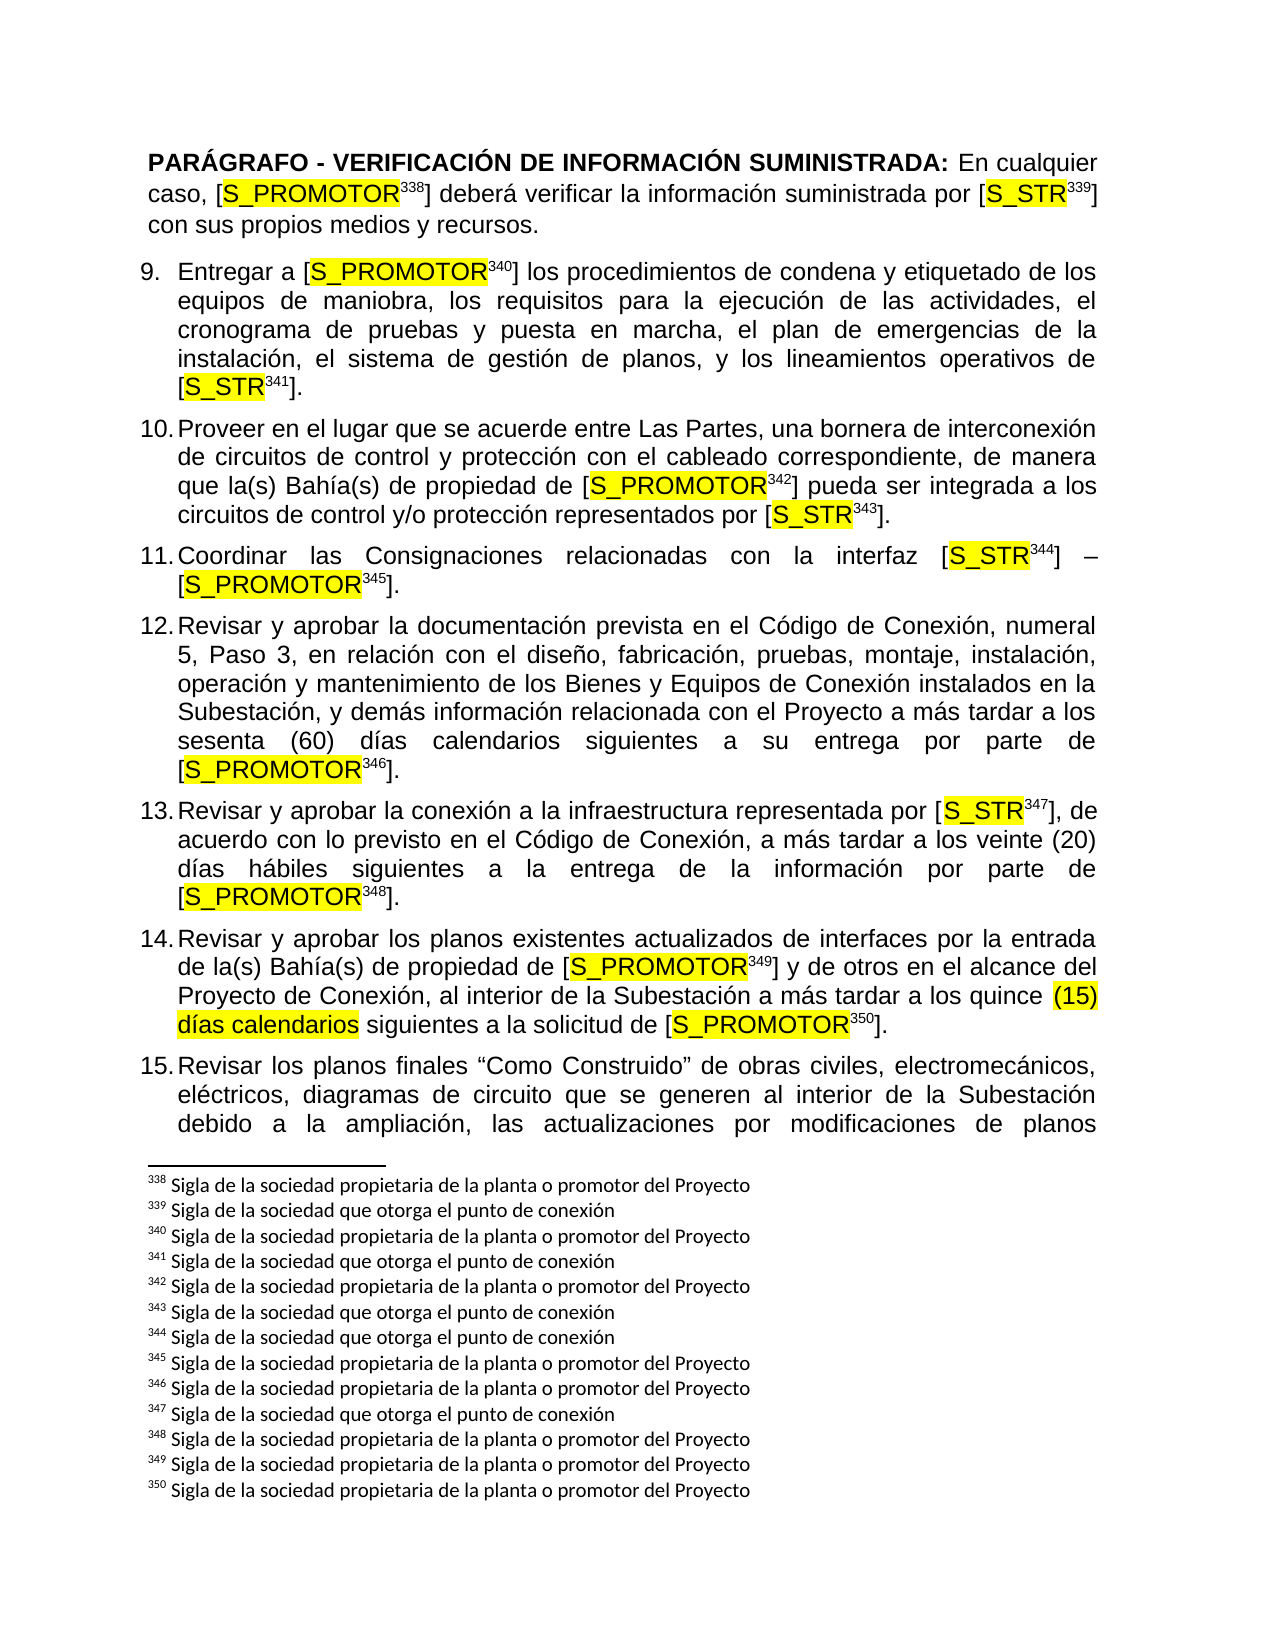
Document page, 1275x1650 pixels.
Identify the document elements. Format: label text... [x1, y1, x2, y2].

list Revisar y aprobar los planos existentes actualizados de interfaces por la entrada de la(s) Bahía(s) de propiedad de [S_PROMOTOR] y de otros en el alcance del Proyecto de Conexión, al interior de la Subestación a más tardar a los quince (15) días calendarios siguientes a la solicitud de [S_PROMOTOR]. [140, 924, 1098, 1039]
list Revisar y aprobar la documentación prevista en el Código de Conexión, numeral 5, Paso 3, en relación con el diseño, fabricación, pruebas, montaje, instalación, operación y mantenimiento de los Bienes y Equipos de Conexión instalados en la Subestación, y demás información relacionada con el Proyecto a más tardar a los sesenta (60) días calendarios siguientes a su entrega por parte de [S_PROMOTOR]. [140, 611, 1098, 784]
list Entregar a [S_PROMOTOR] los procedimientos de condena y etiquetado de los equipos de maniobra, los requisitos para la ejecución de las actividades, el cronograma de pruebas y puesta en marcha, el plan de emergencias de la instalación, el sistema de gestión de planos, y los lineamientos operativos de [S_STR]. [140, 257, 1098, 401]
list Revisar los planos finales “Como Construido” de obras civiles, electromecánicos, eléctricos, diagramas de circuito que se generen al interior de la Subestación debido a la ampliación, las actualizaciones por modificaciones de planos existentes y los correspondientes a las interfaces por la conexión del Proyecto de Conexión a realizar por [S_PROMOTOR] a más tardar a los quince (15) días calendarios siguientes a la solicitud de [S_PROMOTOR].. [140, 1051, 1098, 1137]
list Proveer en el lugar que se acuerde entre Las Partes, una bornera de interconexión de circuitos de control y protección con el cableado correspondiente, de manera que la(s) Bahía(s) de propiedad de [S_PROMOTOR] pueda ser integrada a los circuitos de control y/o protección representados por [S_STR]. [140, 414, 1098, 529]
text PARÁGRAFO - VERIFICACIÓN DE INFORMACIÓN SUMINISTRADA: En cualquier caso, [S_PROMOTOR] deberá verificar la información suministrada por [S_STR] con sus propios medios y recursos. [148, 148, 1098, 238]
list Coordinar las Consignaciones relacionadas con la interfaz [S_STR] – [S_PROMOTOR]. [140, 541, 1098, 599]
list Revisar y aprobar la conexión a la infraestructura representada por [S_STR], de acuerdo con lo previsto en el Código de Conexión, a más tardar a los veinte (20) días hábiles siguientes a la entrega de la información por parte de [S_PROMOTOR]. [140, 796, 1098, 911]
